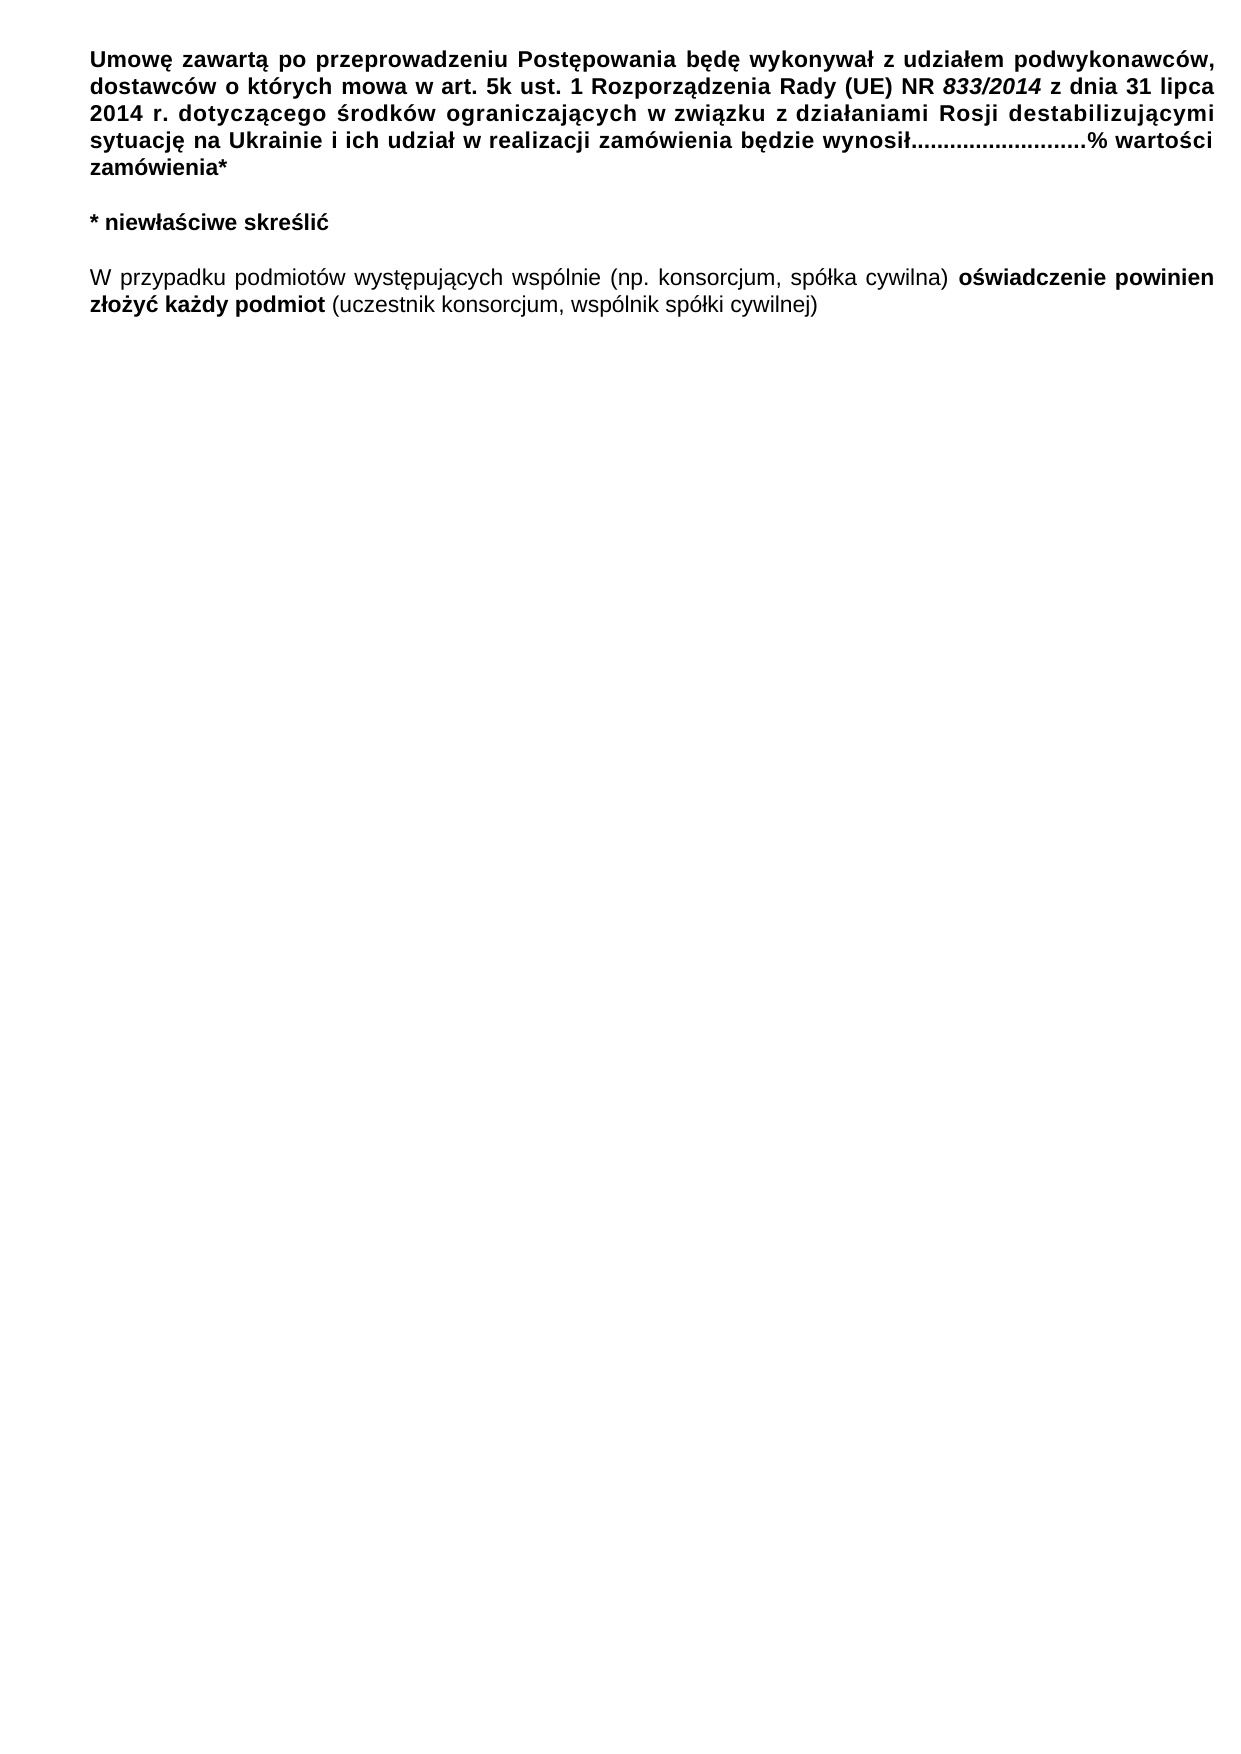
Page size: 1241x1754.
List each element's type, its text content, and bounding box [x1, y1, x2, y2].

text Umowę zawartą po przeprowadzeniu Postępowania będę wykonywał z udziałem podwykonawców, dostawców o których mowa w art. 5k ust. 1 Rozporządzenia Rady (UE) NR 833/2014 z dnia 31 lipca 2014 r. dotyczącego środków ograniczających w związku z działaniami Rosji destabilizującymi sytuację na Ukrainie i ich udział w realizacji zamówienia będzie wynosił % wartości [89, 46, 1215, 153]
text * niewłaściwe skreślić [89, 209, 1228, 236]
text zamówienia* [89, 154, 1228, 181]
text W przypadku podmiotów występujących wspólnie (np. konsorcjum, spółka cywilna) oświadczenie powinien złożyć każdy podmiot (uczestnik konsorcjum, wspólnik spółki cywilnej) [89, 264, 1214, 318]
